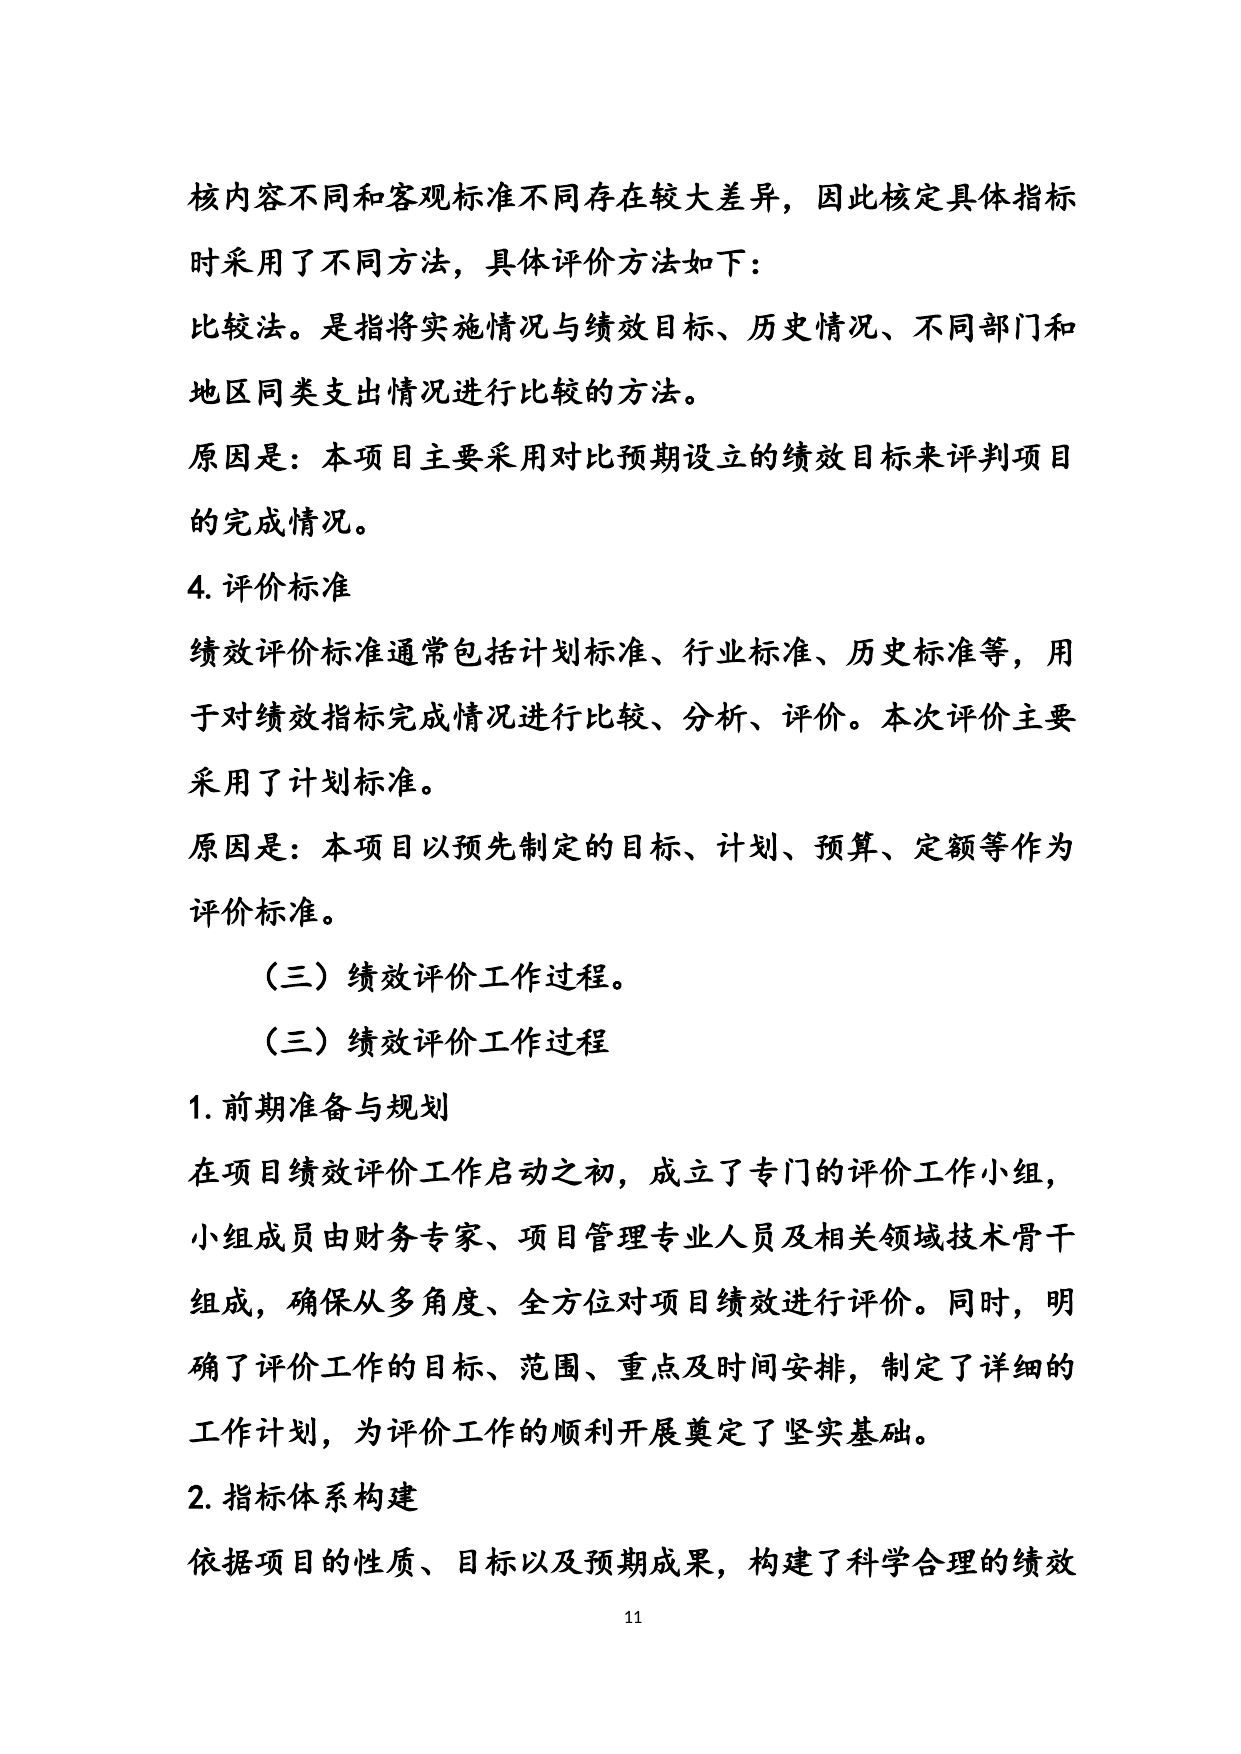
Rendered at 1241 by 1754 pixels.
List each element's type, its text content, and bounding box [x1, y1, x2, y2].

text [187, 162, 1078, 942]
text （三）绩效评价工作过程。 [187, 942, 1078, 1007]
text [187, 1007, 1078, 1592]
